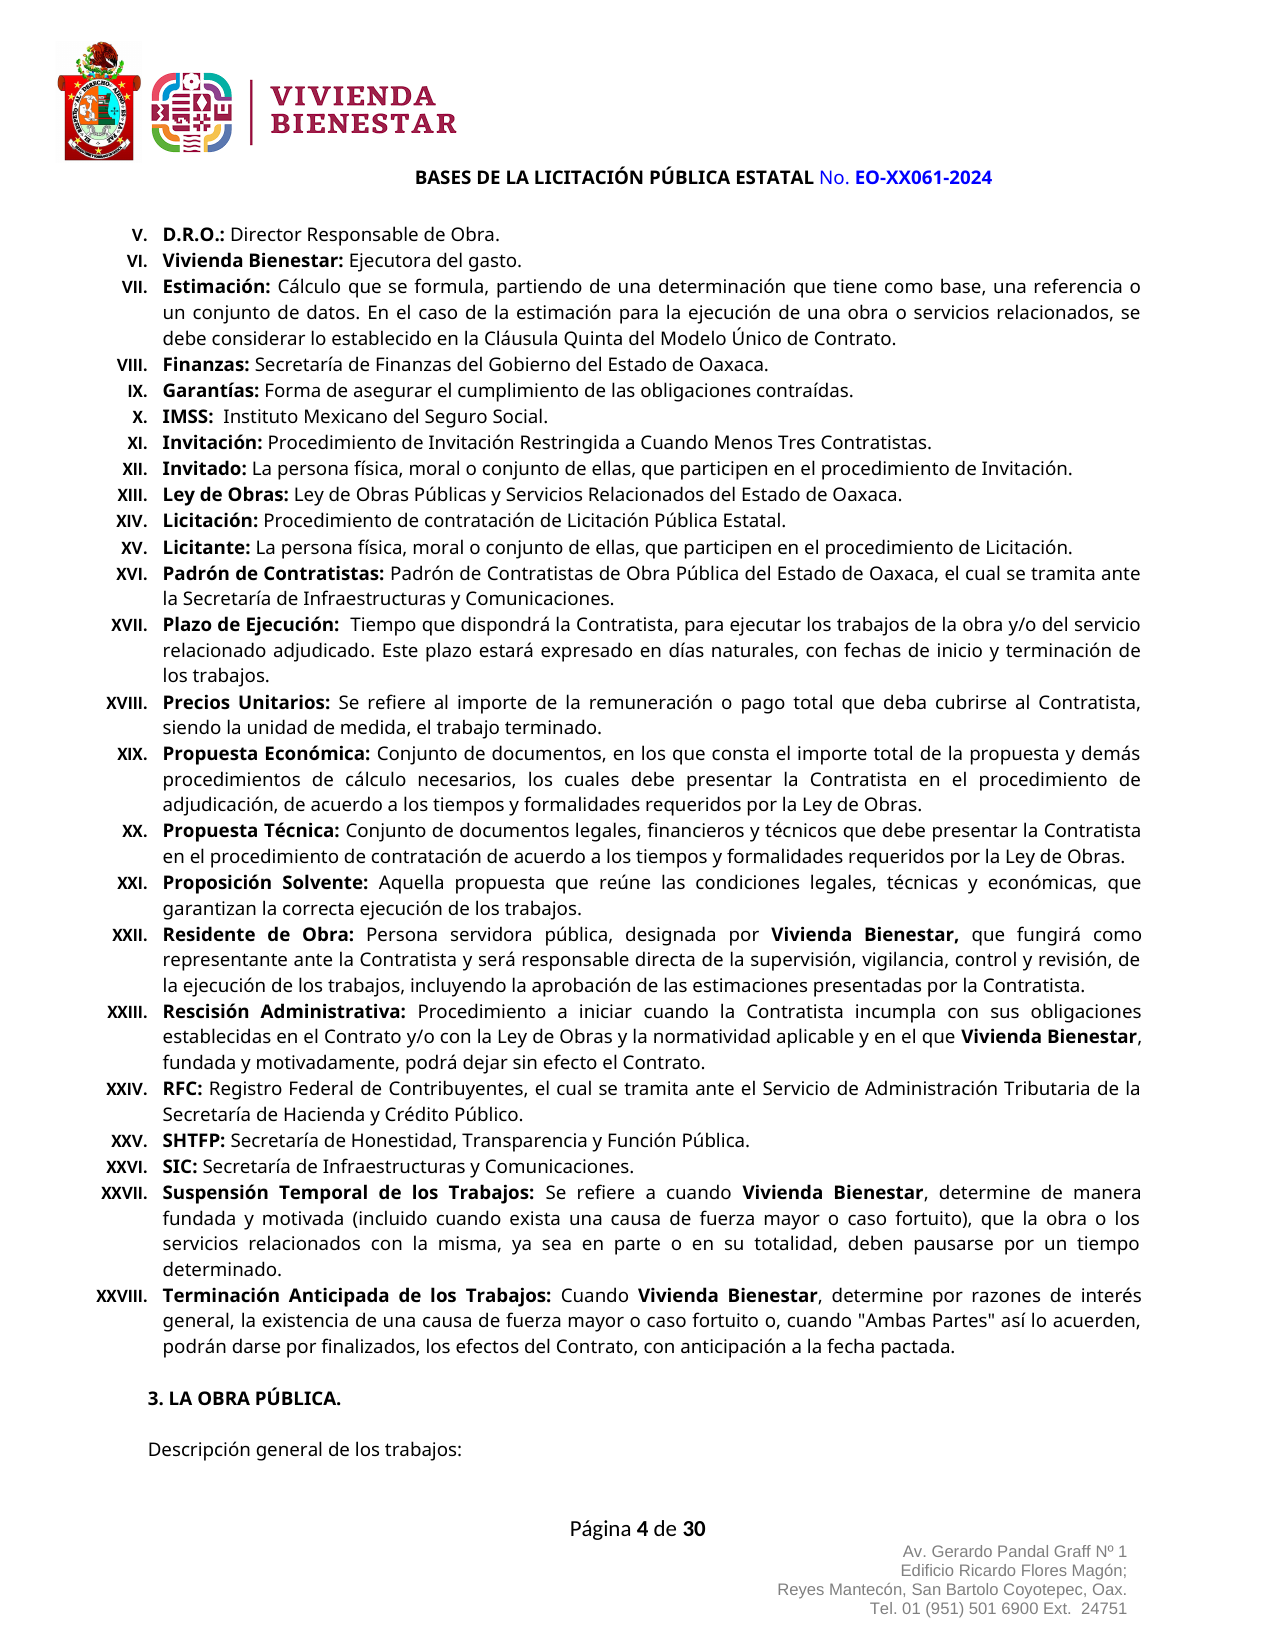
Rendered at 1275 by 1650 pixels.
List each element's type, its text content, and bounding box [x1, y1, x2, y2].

text 3. LA OBRA PÚBLICA. [148, 1385, 1127, 1410]
list SIC: Secretaría de Infraestructuras y Comunicaciones. [148, 1153, 1142, 1179]
list Finanzas: Secretaría de Finanzas del Gobierno del Estado de Oaxaca. [148, 351, 1142, 376]
list Estimación: Cálculo que se formula, partiendo de una determinación que tiene como base, una referencia o un conjunto de datos. En el caso de la estimación para la ejecución de una obra o servicios relacionados, se debe considerar lo establecido en la Cláusula Quinta del Modelo Único de Contrato. [148, 274, 1142, 350]
picture [55, 41, 143, 163]
list SHTFP: Secretaría de Honestidad, Transparencia y Función Pública. [148, 1127, 1142, 1153]
list Residente de Obra: Persona servidora pública, designada por Vivienda Bienestar, que fungirá como representante ante la Contratista y será responsable directa de la supervisión, vigilancia, control y revisión, de la ejecución de los trabajos, incluyendo la aprobación de las estimaciones presentadas por la Contratista. [148, 921, 1142, 998]
list Ley de Obras: Ley de Obras Públicas y Servicios Relacionados del Estado de Oaxaca. [148, 482, 1142, 507]
list Garantías: Forma de asegurar el cumplimiento de las obligaciones contraídas. [148, 377, 1142, 403]
list Invitación: Procedimiento de Invitación Restringida a Cuando Menos Tres Contratistas. [148, 429, 1142, 455]
list IMSS: Instituto Mexicano del Seguro Social. [148, 403, 1142, 429]
list Terminación Anticipada de los Trabajos: Cuando Vivienda Bienestar, determine por razones de interés general, la existencia de una causa de fuerza mayor o caso fortuito o, cuando "Ambas Partes" así lo acuerden, podrán darse por finalizados, los efectos del Contrato, con anticipación a la fecha pactada. [148, 1282, 1142, 1359]
list Suspensión Temporal de los Trabajos: Se refiere a cuando Vivienda Bienestar, determine de manera fundada y motivada (incluido cuando exista una causa de fuerza mayor o caso fortuito), que la obra o los servicios relacionados con la misma, ya sea en parte o en su totalidad, deben pausarse por un tiempo determinado. [148, 1179, 1142, 1282]
list Proposición Solvente: Aquella propuesta que reúne las condiciones legales, técnicas y económicas, que garantizan la correcta ejecución de los trabajos. [148, 869, 1142, 921]
list Propuesta Económica: Conjunto de documentos, en los que consta el importe total de la propuesta y demás procedimientos de cálculo necesarios, los cuales debe presentar la Contratista en el procedimiento de adjudicación, de acuerdo a los tiempos y formalidades requeridos por la Ley de Obras. [148, 741, 1142, 817]
list D.R.O.: Director Responsable de Obra. [148, 221, 1142, 247]
list Invitado: La persona física, moral o conjunto de ellas, que participen en el procedimiento de Invitación. [148, 456, 1142, 481]
list Rescisión Administrativa: Procedimiento a iniciar cuando la Contratista incumpla con sus obligaciones establecidas en el Contrato y/o con la Ley de Obras y la normatividad aplicable y en el que Vivienda Bienestar, fundada y motivadamente, podrá dejar sin efecto el Contrato. [148, 998, 1142, 1075]
list Padrón de Contratistas: Padrón de Contratistas de Obra Pública del Estado de Oaxaca, el cual se tramita ante la Secretaría de Infraestructuras y Comunicaciones. [148, 560, 1142, 611]
list Vivienda Bienestar: Ejecutora del gasto. [148, 248, 1142, 273]
picture [147, 64, 473, 161]
list Licitante: La persona física, moral o conjunto de ellas, que participen en el procedimiento de Licitación. [148, 534, 1142, 559]
list Precios Unitarios: Se refiere al importe de la remuneración o pago total que deba cubrirse al Contratista, siendo la unidad de medida, el trabajo terminado. [148, 689, 1142, 740]
list Plazo de Ejecución: Tiempo que dispondrá la Contratista, para ejecutar los trabajos de la obra y/o del servicio relacionado adjudicado. Este plazo estará expresado en días naturales, con fechas de inicio y terminación de los trabajos. [148, 612, 1142, 688]
text Descripción general de los trabajos: [148, 1436, 1127, 1461]
list Propuesta Técnica: Conjunto de documentos legales, financieros y técnicos que debe presentar la Contratista en el procedimiento de contratación de acuerdo a los tiempos y formalidades requeridos por la Ley de Obras. [148, 818, 1142, 869]
list RFC: Registro Federal de Contribuyentes, el cual se tramita ante el Servicio de Administración Tributaria de la Secretaría de Hacienda y Crédito Público. [148, 1076, 1142, 1127]
list Licitación: Procedimiento de contratación de Licitación Pública Estatal. [148, 508, 1142, 533]
